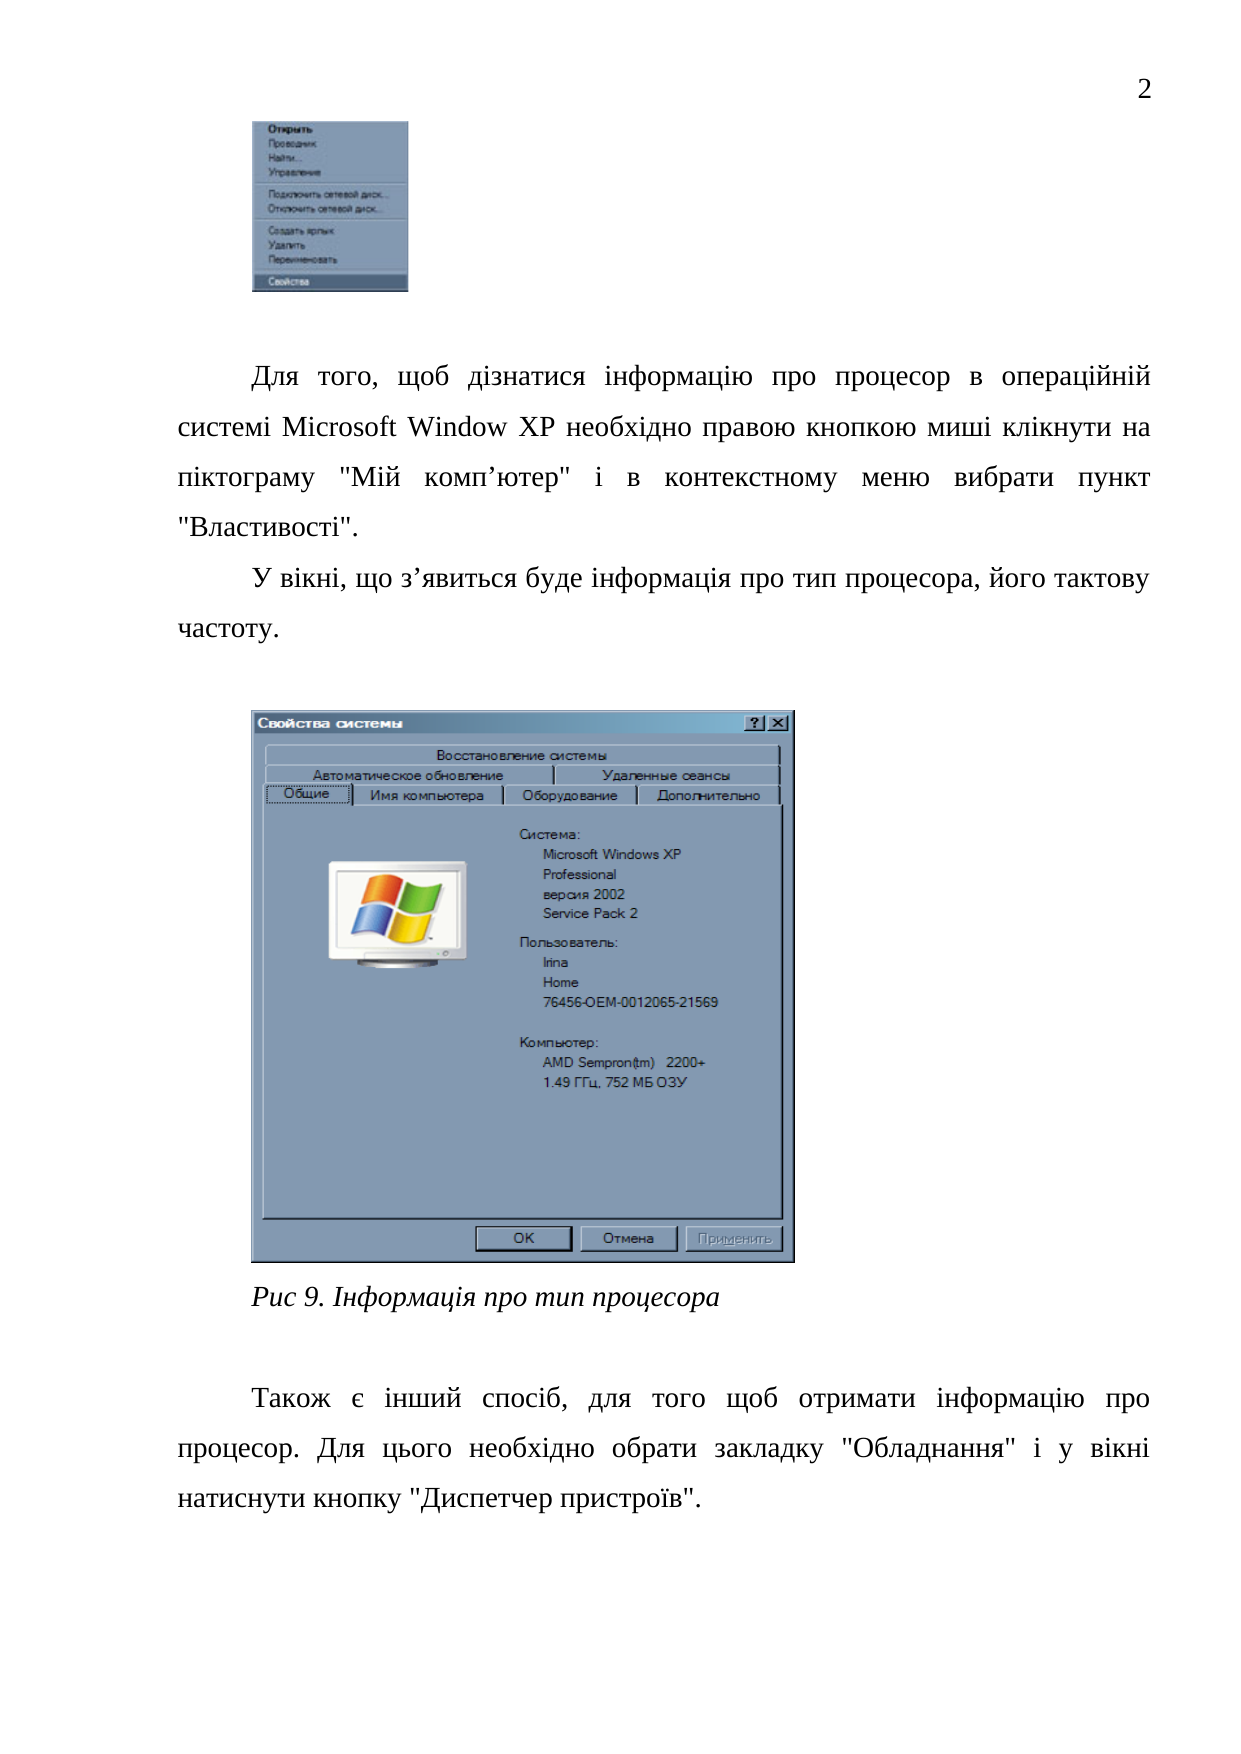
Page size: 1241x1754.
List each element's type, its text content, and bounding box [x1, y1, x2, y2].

text Також є інший спосіб, для того щоб отримати інформацію про процесор. Для цього необхідно обрати закладку "Обладнання" і у вікні натиснути кнопку "Диспетчер пристроїв". [177, 1380, 1152, 1514]
text Для того, щоб дізнатися інформацію про процесор в операційній системі Microsoft Window XP необхідно правою кнопкою миші клікнути на піктограму "Мій комп’ютер" і в контекстному меню вибрати пункт "Властивості". [177, 358, 1152, 543]
text Рис 9. Інформація про тип процесора [177, 1279, 1152, 1313]
text У вікні, що з’явиться буде інформація про тип процесора, його тактову частоту. [177, 560, 1152, 644]
picture [251, 710, 795, 1263]
